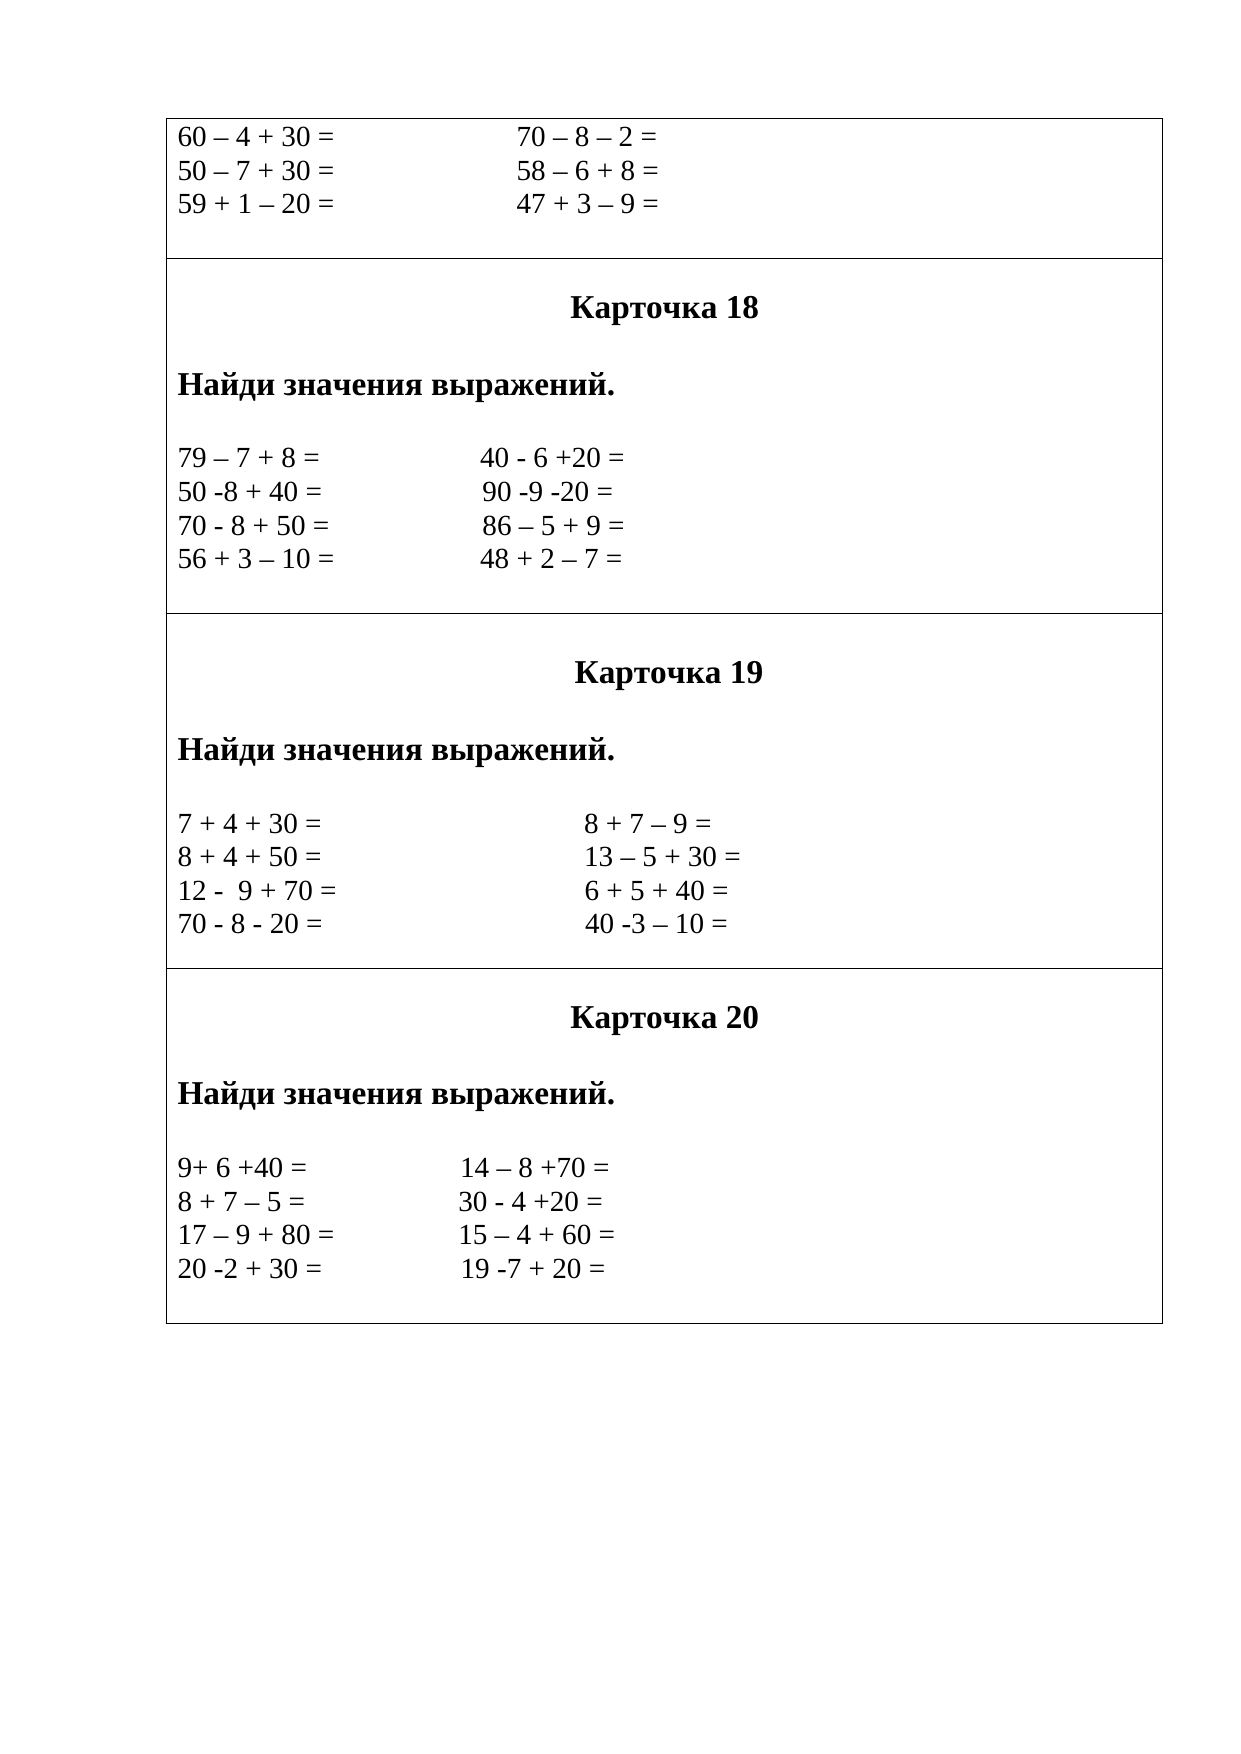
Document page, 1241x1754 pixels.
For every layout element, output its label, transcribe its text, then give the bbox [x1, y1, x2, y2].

table_cell Карточка 20 Найди значения выражений. 9+ 6 +40 = 14 – 8 +70 = 8 + 7 – 5 = 30 - 4 +20 = 17 – 9 + 80 = 15 – 4 + 60 = 20 -2 + 30 = 19 -7 + 20 = [167, 969, 1162, 1323]
table_cell Карточка 19 Найди значения выражений. 7 + 4 + 30 = 8 + 7 – 9 = 8 + 4 + 50 = 13 – 5 + 30 = 12 - 9 + 70 = 6 + 5 + 40 = 70 - 8 - 20 = 40 -3 – 10 = [167, 614, 1162, 968]
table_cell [167, 119, 1162, 258]
table_cell Карточка 18 Найди значения выражений. 79 – 7 + 8 = 40 - 6 +20 = 50 -8 + 40 = 90 -9 -20 = 70 - 8 + 50 = 86 – 5 + 9 = 56 + 3 – 10 = 48 + 2 – 7 = [167, 259, 1162, 613]
